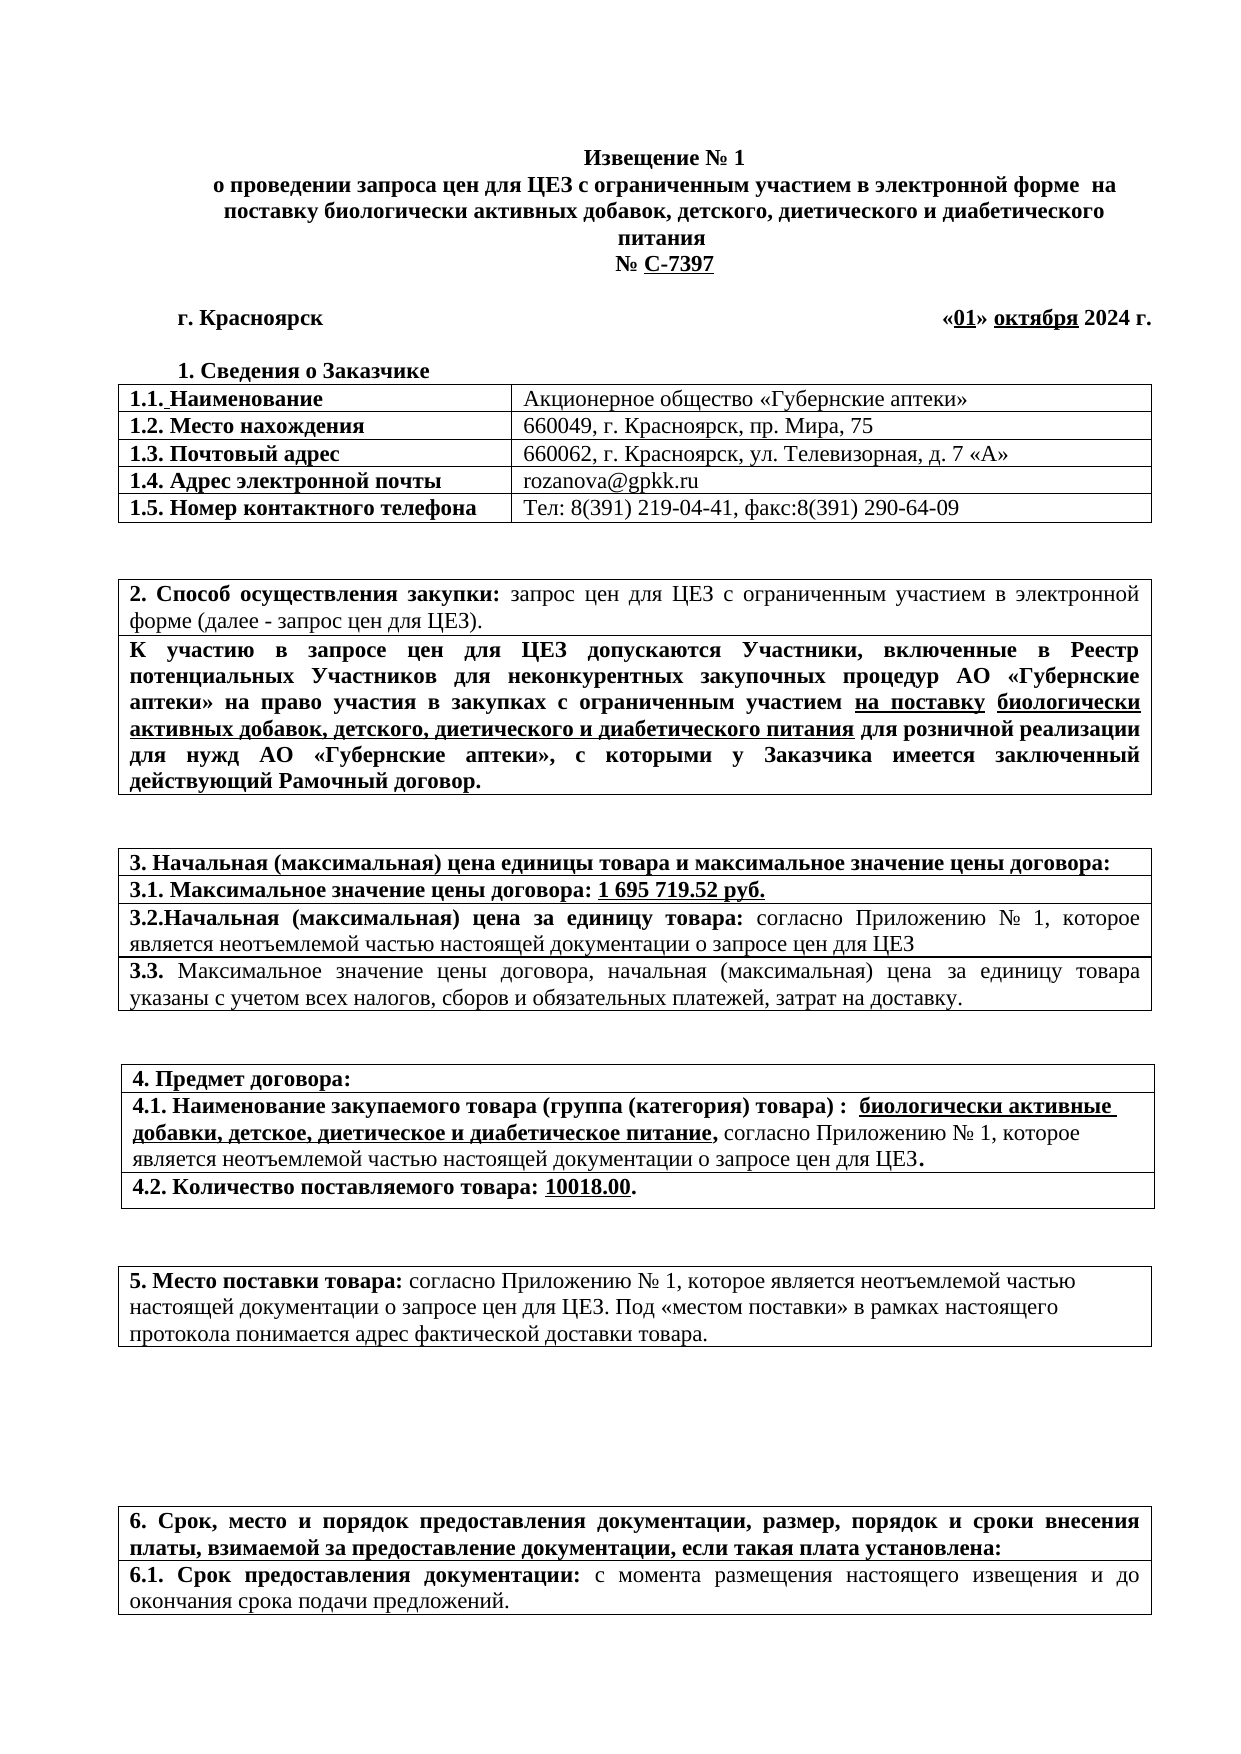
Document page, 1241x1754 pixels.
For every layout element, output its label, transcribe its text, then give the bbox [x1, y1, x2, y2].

table_header «01» октября 2024 г. [399, 304, 1162, 330]
table_cell 1.3. Почтовый адрес [119, 440, 511, 466]
table_header 5. Место поставки товара: согласно Приложению № 1, которое является неотъемлемой частью настоящей документации о запросе цен для ЦЕЗ. Под «местом поставки» в рамках настоящего протокола понимается адрес фактической доставки товара. [119, 1267, 1151, 1346]
table_cell 1.4. Адрес электронной почты [119, 467, 511, 493]
text Извещение № 1 [177, 144, 1152, 171]
table_header г. Красноярск [167, 304, 398, 330]
table_cell К участию в запросе цен для ЦЕЗ допускаются Участники, включенные в Реестр потенциальных Участников для неконкурентных закупочных процедур АО «Губернские аптеки» на право участия в закупках с ограниченным участием на поставку биологически активных добавок, детского, диетического и диабетического питания для розничной реализации для нужд АО «Губернские аптеки», с которыми у Заказчика имеется заключенный действующий Рамочный договор. [119, 636, 1151, 794]
table_cell 4.1. Наименование закупаемого товара (группа (категория) товара) : биологически активные добавки, детское, диетическое и диабетическое питание, согласно Приложению № 1, которое является неотъемлемой частью настоящей документации о запросе цен для ЦЕЗ. [122, 1093, 1154, 1172]
table_cell 3.3. Максимальное значение цены договора, начальная (максимальная) цена за единицу товара указаны с учетом всех налогов, сборов и обязательных платежей, затрат на доставку. [119, 958, 1151, 1010]
table_cell rozanova@gpkk.ru [512, 467, 1151, 493]
table_cell 3.2.Начальная (максимальная) цена за единицу товара: согласно Приложению № 1, которое является неотъемлемой частью настоящей документации о запросе цен для ЦЕЗ [119, 904, 1151, 956]
table_cell 4.2. Количество поставляемого товара: 10018.00. [122, 1173, 1154, 1208]
table_header Акционерное общество «Губернские аптеки» [512, 385, 1151, 411]
text о проведении запроса цен для ЦЕЗ с ограниченным участием в электронной форме на поставку биологически активных добавок, детского, диетического и диабетического питания № C-7397 [177, 171, 1152, 276]
table_cell 1.5. Номер контактного телефона [119, 494, 511, 522]
table_header 3. Начальная (максимальная) цена единицы товара и максимальное значение цены договора: [119, 849, 1151, 875]
text 1. Сведения о Заказчике [177, 357, 1152, 384]
table_cell Тел: 8(391) 219-04-41, факс:8(391) 290-64-09 [512, 494, 1151, 522]
table_cell 1.2. Место нахождения [119, 412, 511, 438]
table_header 2. Способ осуществления закупки: запрос цен для ЦЕЗ с ограниченным участием в электронной форме (далее - запрос цен для ЦЕЗ). [119, 580, 1151, 634]
table_cell 6.1. Срок предоставления документации: с момента размещения настоящего извещения и до окончания срока подачи предложений. [119, 1561, 1151, 1614]
table_cell 660049, г. Красноярск, пр. Мира, 75 [512, 412, 1151, 438]
table_cell 3.1. Максимальное значение цены договора: 1 695 719.52 руб. [119, 876, 1151, 903]
table_header 1.1. Наименование [119, 385, 511, 411]
table_cell . Красноярск, ул. Телевизорная, д. 7 «А» [512, 440, 1151, 466]
table_header 6. Срок, место и порядок предоставления документации, размер, порядок и сроки внесения платы, взимаемой за предоставление документации, если такая плата установлена: [119, 1507, 1151, 1560]
table_header 4. Предмет договора: [122, 1065, 1154, 1092]
